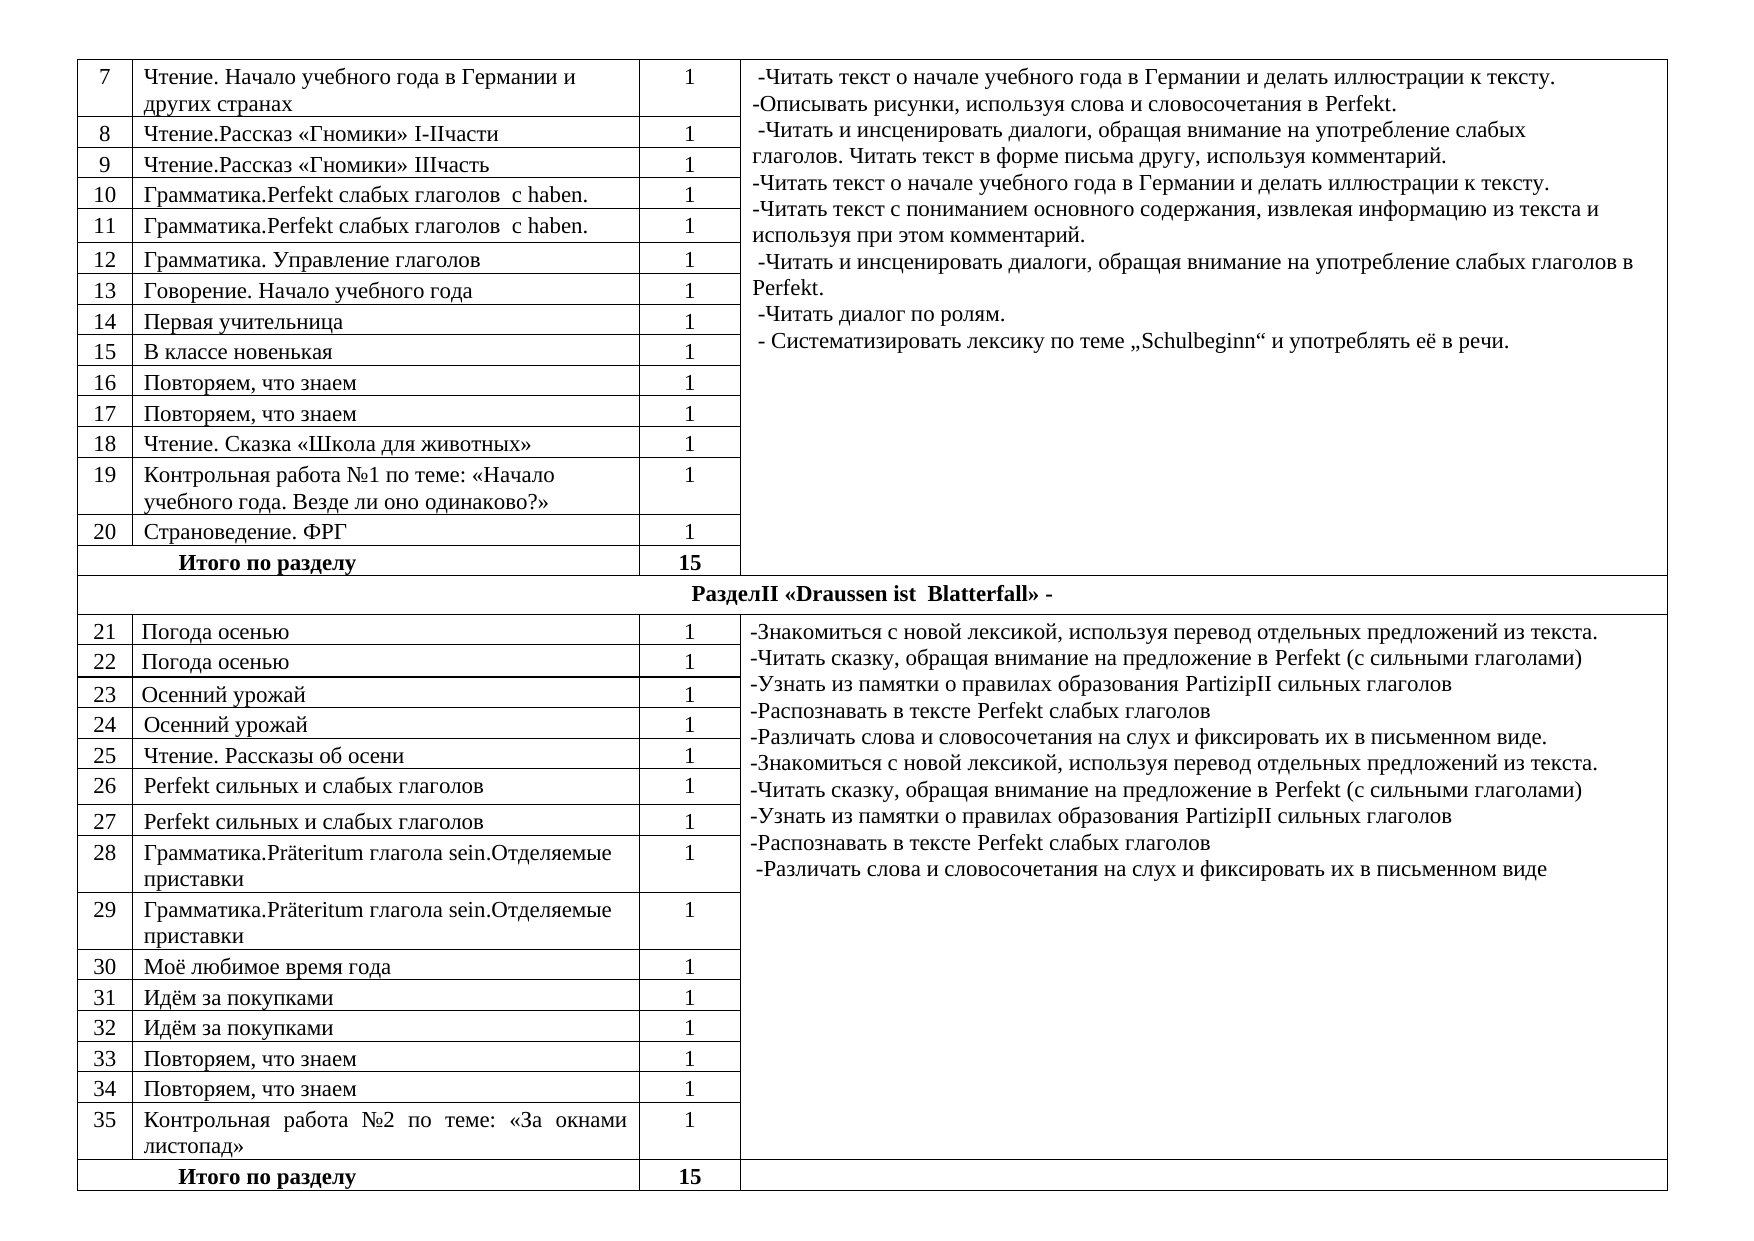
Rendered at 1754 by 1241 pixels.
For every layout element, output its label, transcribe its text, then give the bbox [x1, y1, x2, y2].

table_cell Итого по разделу [78, 546, 639, 575]
table_cell Повторяем, что знаем [133, 366, 639, 395]
table_cell Чтение.Рассказ «Гномики» I-IIчасти [133, 117, 639, 147]
table_cell 7 [78, 60, 132, 116]
table_cell 1 [640, 739, 740, 768]
table_cell Грамматика. Управление глаголов [133, 243, 639, 273]
table_cell 18 [78, 427, 132, 457]
table_cell 8 [78, 117, 132, 147]
table_cell 1 [640, 209, 740, 242]
table_cell 16 [78, 366, 132, 395]
table_cell 27 [78, 805, 132, 835]
table_cell 23 [78, 678, 132, 707]
table_cell 1 [640, 458, 740, 514]
table_cell 1 [640, 836, 740, 892]
table_cell Идём за покупками [133, 980, 639, 1010]
table_cell 9 [78, 148, 132, 177]
table_cell 17 [78, 396, 132, 426]
table_cell Perfekt сильных и слабых глаголов [133, 805, 639, 835]
table_cell [741, 1160, 1667, 1189]
table_cell 1 [640, 117, 740, 147]
table_cell Perfekt сильных и слабых глаголов [133, 769, 639, 804]
table_cell 1 [640, 243, 740, 273]
table_cell 28 [78, 836, 132, 892]
table_cell Грамматика.Perfekt слабых глаголов с haben. [133, 209, 639, 242]
table_cell 1 [640, 1011, 740, 1041]
table_cell Моё любимое время года [133, 950, 639, 979]
table_cell 1 [640, 305, 740, 334]
table_cell 1 [640, 60, 740, 116]
table_cell 30 [78, 950, 132, 979]
table_cell Повторяем, что знаем [133, 1042, 639, 1071]
table_cell 1 [640, 274, 740, 303]
table_cell В классе новенькая [133, 335, 639, 365]
table_cell Осенний урожай [133, 678, 639, 707]
table_cell 1 [640, 708, 740, 738]
table_cell Чтение. Сказка «Школа для животных» [133, 427, 639, 457]
table_cell Чтение. Рассказы об осени [133, 739, 639, 768]
table_cell 1 [640, 1072, 740, 1102]
table_cell -Знакомиться с новой лексикой, используя перевод отдельных предложений из текста. -Читать сказку, обращая внимание на предложение в Perfekt (с сильными глаголами) -Узнать из памятки о правилах образования PartizipII сильных глаголов -Распознавать в тексте Perfekt слабых глаголов -Различать слова и словосочетания на слух и фиксировать их в письменном виде. -Знакомиться с новой лексикой, используя перевод отдельных предложений из текста. -Читать сказку, обращая внимание на предложение в Perfekt (с сильными глаголами) -Узнать из памятки о правилах образования PartizipII сильных глаголов -Распознавать в тексте Perfekt слабых глаголов -Различать слова и словосочетания на слух и фиксировать их в письменном виде [741, 615, 1667, 1159]
table_cell 12 [78, 243, 132, 273]
table_cell 1 [640, 148, 740, 177]
table_cell 31 [78, 980, 132, 1010]
table_cell 22 [78, 645, 132, 676]
table_cell Грамматика.Präteritum глагола sein.Отделяемые приставки [133, 836, 639, 892]
table_cell 1 [640, 950, 740, 979]
table_cell 15 [640, 546, 740, 575]
table_cell Погода осенью [133, 615, 639, 644]
table_cell 1 [640, 427, 740, 457]
table_cell РазделII «Draussen ist Blatterfall» - [78, 576, 1667, 613]
table_cell 26 [78, 769, 132, 804]
table_cell 11 [78, 209, 132, 242]
table_cell Грамматика.Perfekt слабых глаголов с haben. [133, 178, 639, 208]
table_cell Повторяем, что знаем [133, 1072, 639, 1102]
table_cell 1 [640, 980, 740, 1010]
table_cell 1 [640, 615, 740, 644]
table_cell 20 [78, 515, 132, 545]
table_cell 1 [640, 678, 740, 707]
table_cell Погода осенью [133, 645, 639, 676]
table_cell 1 [640, 805, 740, 835]
table_cell 1 [640, 335, 740, 365]
table_cell 14 [78, 305, 132, 334]
table_cell Повторяем, что знаем [133, 396, 639, 426]
table_cell 13 [78, 274, 132, 303]
table_cell 1 [640, 893, 740, 949]
table_cell Осенний урожай [133, 708, 639, 738]
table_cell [741, 60, 1667, 575]
table_cell 1 [640, 1042, 740, 1071]
table_cell 1 [640, 1103, 740, 1159]
table_cell 19 [78, 458, 132, 514]
table_cell 15 [640, 1160, 740, 1189]
table_cell 21 [78, 615, 132, 644]
table_cell 35 [78, 1103, 132, 1159]
table_cell 29 [78, 893, 132, 949]
table_cell 25 [78, 739, 132, 768]
table_cell Первая учительница [133, 305, 639, 334]
table_cell 15 [78, 335, 132, 365]
table_cell 24 [78, 708, 132, 738]
table_cell Контрольная работа №1 по теме: «Начало учебного года. Везде ли оно одинаково?» [133, 458, 639, 514]
table_cell Страноведение. ФРГ [133, 515, 639, 545]
table_cell Идём за покупками [133, 1011, 639, 1041]
table_cell 1 [640, 178, 740, 208]
table_cell Контрольная работа №2 по теме: «За окнами листопад» [133, 1103, 639, 1159]
table_cell 34 [78, 1072, 132, 1102]
table_cell Грамматика.Präteritum глагола sein.Отделяемые приставки [133, 893, 639, 949]
table_cell 1 [640, 366, 740, 395]
table_cell 1 [640, 645, 740, 676]
table_cell Чтение. Начало учебного года в Германии и других странах [133, 60, 639, 116]
table_cell Говорение. Начало учебного года [133, 274, 639, 303]
table_cell Чтение.Рассказ «Гномики» IIIчасть [133, 148, 639, 177]
table_cell 1 [640, 515, 740, 545]
table_cell 32 [78, 1011, 132, 1041]
table_cell 1 [640, 769, 740, 804]
table_cell 1 [640, 396, 740, 426]
table_cell 10 [78, 178, 132, 208]
table_cell Итого по разделу [78, 1160, 639, 1189]
table_cell 33 [78, 1042, 132, 1071]
